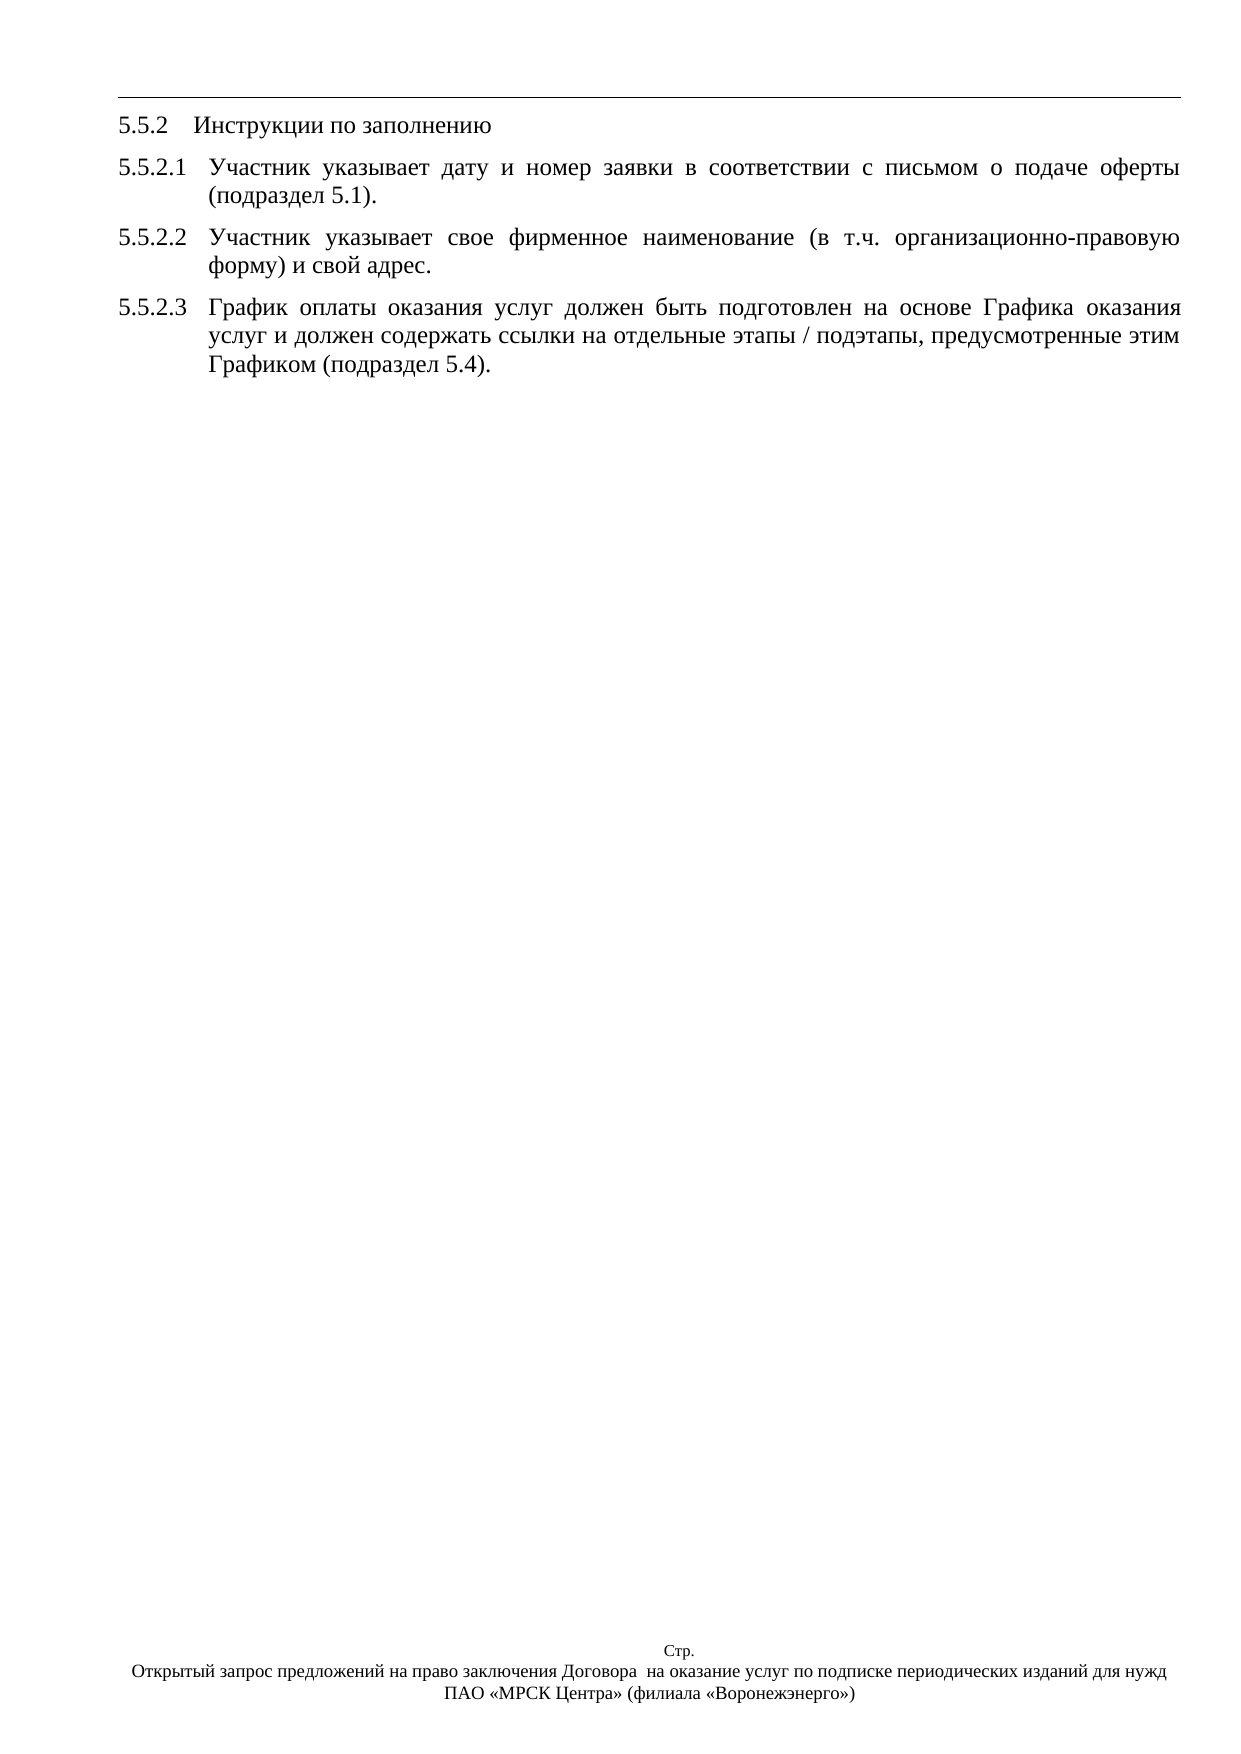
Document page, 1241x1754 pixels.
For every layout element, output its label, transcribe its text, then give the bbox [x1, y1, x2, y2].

subtitle Инструкции по заполнению [118, 111, 1181, 139]
list Участник указывает свое фирменное наименование (в т.ч. организационно-правовую форму) и свой адрес. [118, 222, 1181, 279]
list Участник указывает дату и номер заявки в соответствии с письмом о подаче оферты (подраздел 5.1). [118, 152, 1181, 209]
list График оплаты оказания услуг должен быть подготовлен на основе Графика оказания услуг и должен содержать ссылки на отдельные этапы / подэтапы, предусмотренные этим Графиком (подраздел 5.4). [118, 292, 1181, 378]
